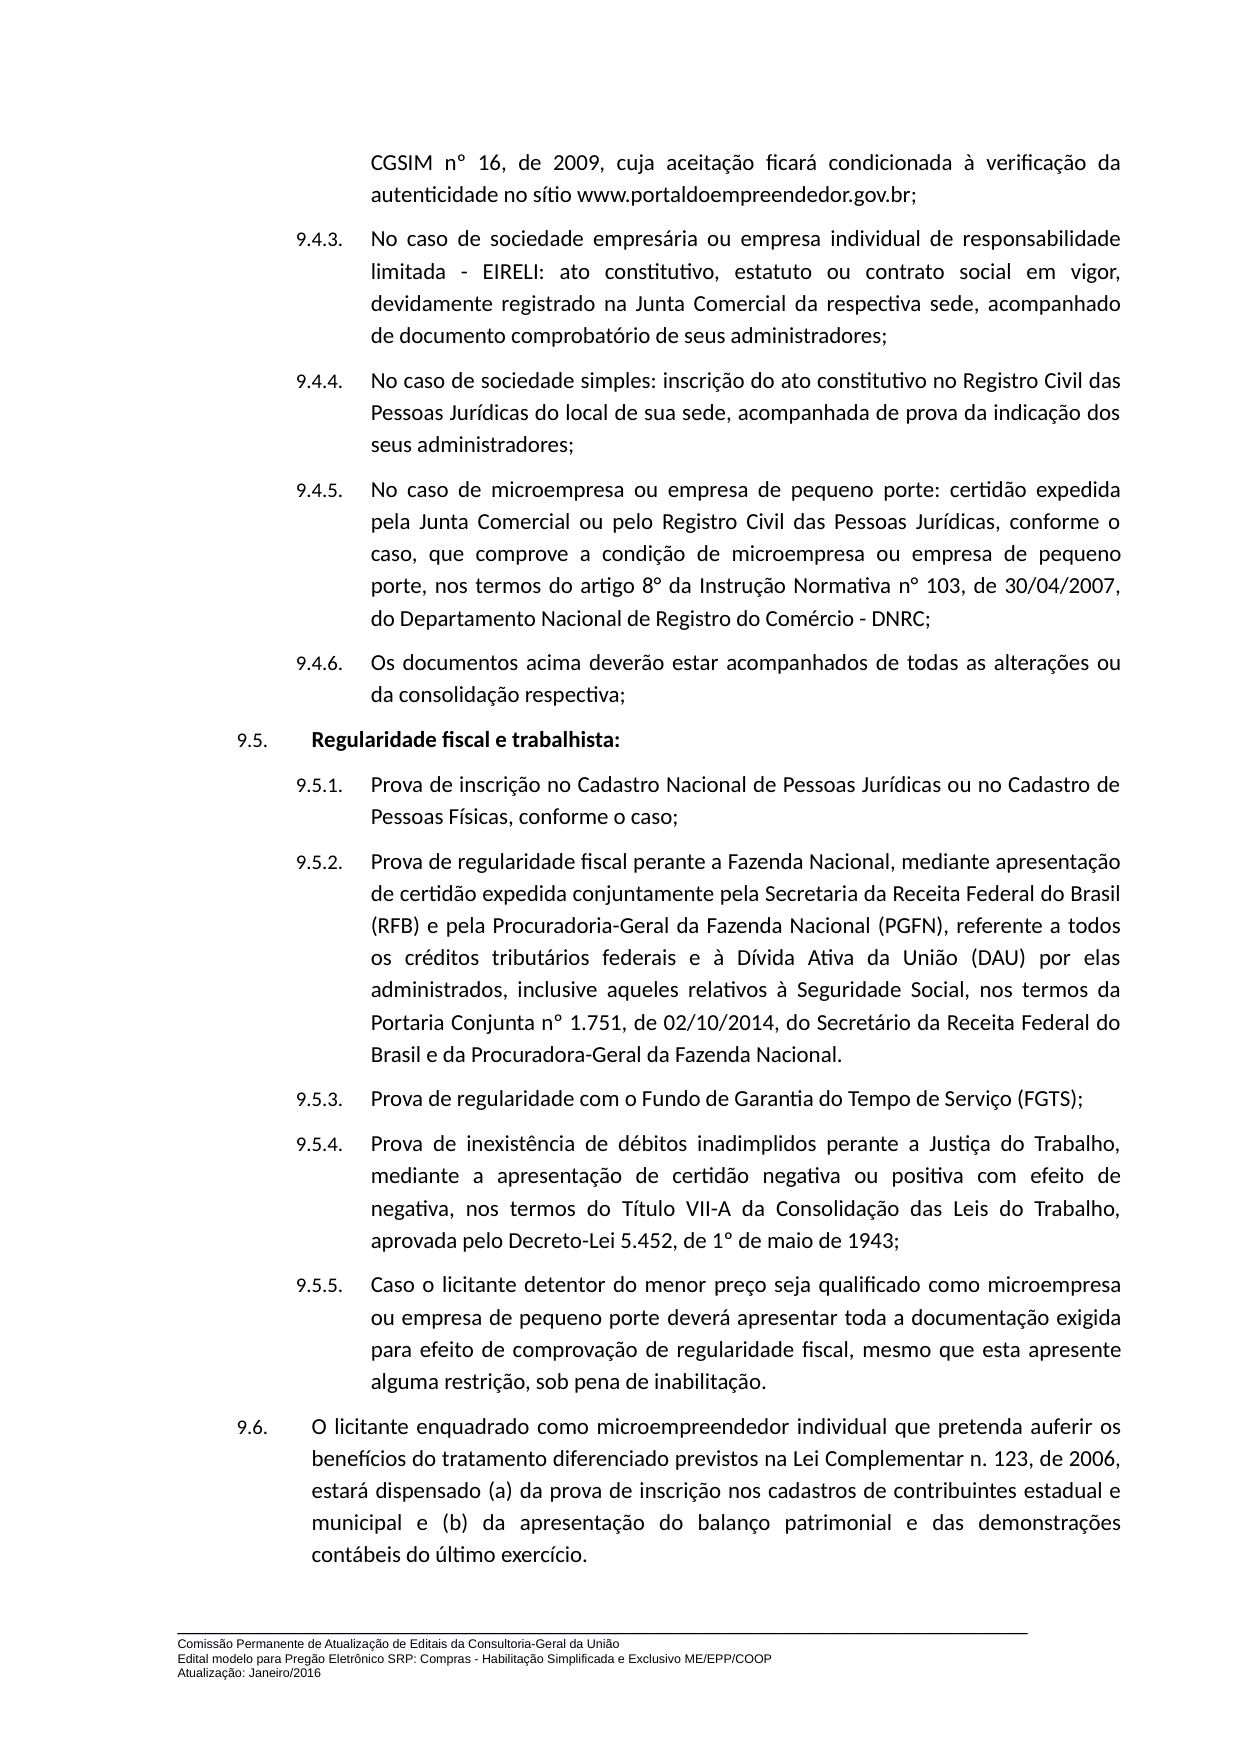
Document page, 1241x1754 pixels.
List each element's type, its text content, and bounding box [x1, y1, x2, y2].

list Prova de regularidade com o Fundo de Garantia do Tempo de Serviço (FGTS); [296, 1084, 1122, 1113]
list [296, 148, 1122, 208]
list Prova de regularidade fiscal perante a Fazenda Nacional, mediante apresentação de certidão expedida conjuntamente pela Secretaria da Receita Federal do Brasil (RFB) e pela Procuradoria-Geral da Fazenda Nacional (PGFN), referente a todos os créditos tributários federais e à Dívida Ativa da União (DAU) por elas administrados, inclusive aqueles relativos à Seguridade Social, nos termos da Portaria Conjunta nº 1.751, de 02/10/2014, do Secretário da Receita Federal do Brasil e da Procuradora-Geral da Fazenda Nacional. [296, 847, 1122, 1068]
list Caso o licitante detentor do menor preço seja qualificado como microempresa ou empresa de pequeno porte deverá apresentar toda a documentação exigida para efeito de comprovação de regularidade fiscal, mesmo que esta apresente alguma restrição, sob pena de inabilitação. [296, 1271, 1122, 1395]
list Regularidade fiscal e trabalhista: [236, 725, 1122, 753]
list Os documentos acima deverão estar acompanhados de todas as alterações ou da consolidação respectiva; [296, 648, 1122, 708]
list Prova de inexistência de débitos inadimplidos perante a Justiça do Trabalho, mediante a apresentação de certidão negativa ou positiva com efeito de negativa, nos termos do Título VII-A da Consolidação das Leis do Trabalho, aprovada pelo Decreto-Lei 5.452, de 1º de maio de 1943; [296, 1129, 1122, 1254]
list No caso de sociedade empresária ou empresa individual de responsabilidade limitada - EIRELI: ato constitutivo, estatuto ou contrato social em vigor, devidamente registrado na Junta Comercial da respectiva sede, acompanhado de documento comprobatório de seus administradores; [296, 224, 1122, 349]
list Prova de inscrição no Cadastro Nacional de Pessoas Jurídicas ou no Cadastro de Pessoas Físicas, conforme o caso; [296, 770, 1122, 830]
list No caso de sociedade simples: inscrição do ato constitutivo no Registro Civil das Pessoas Jurídicas do local de sua sede, acompanhada de prova da indicação dos seus administradores; [296, 366, 1122, 458]
list O licitante enquadrado como microempreendedor individual que pretenda auferir os benefícios do tratamento diferenciado previstos na Lei Complementar n. 123, de 2006, estará dispensado (a) da prova de inscrição nos cadastros de contribuintes estadual e municipal e (b) da apresentação do balanço patrimonial e das demonstrações contábeis do último exercício. [236, 1412, 1122, 1568]
list No caso de microempresa ou empresa de pequeno porte: certidão expedida pela Junta Comercial ou pelo Registro Civil das Pessoas Jurídicas, conforme o caso, que comprove a condição de microempresa ou empresa de pequeno porte, nos termos do artigo 8° da Instrução Normativa n° 103, de 30/04/2007, do Departamento Nacional de Registro do Comércio - DNRC; [296, 475, 1122, 632]
